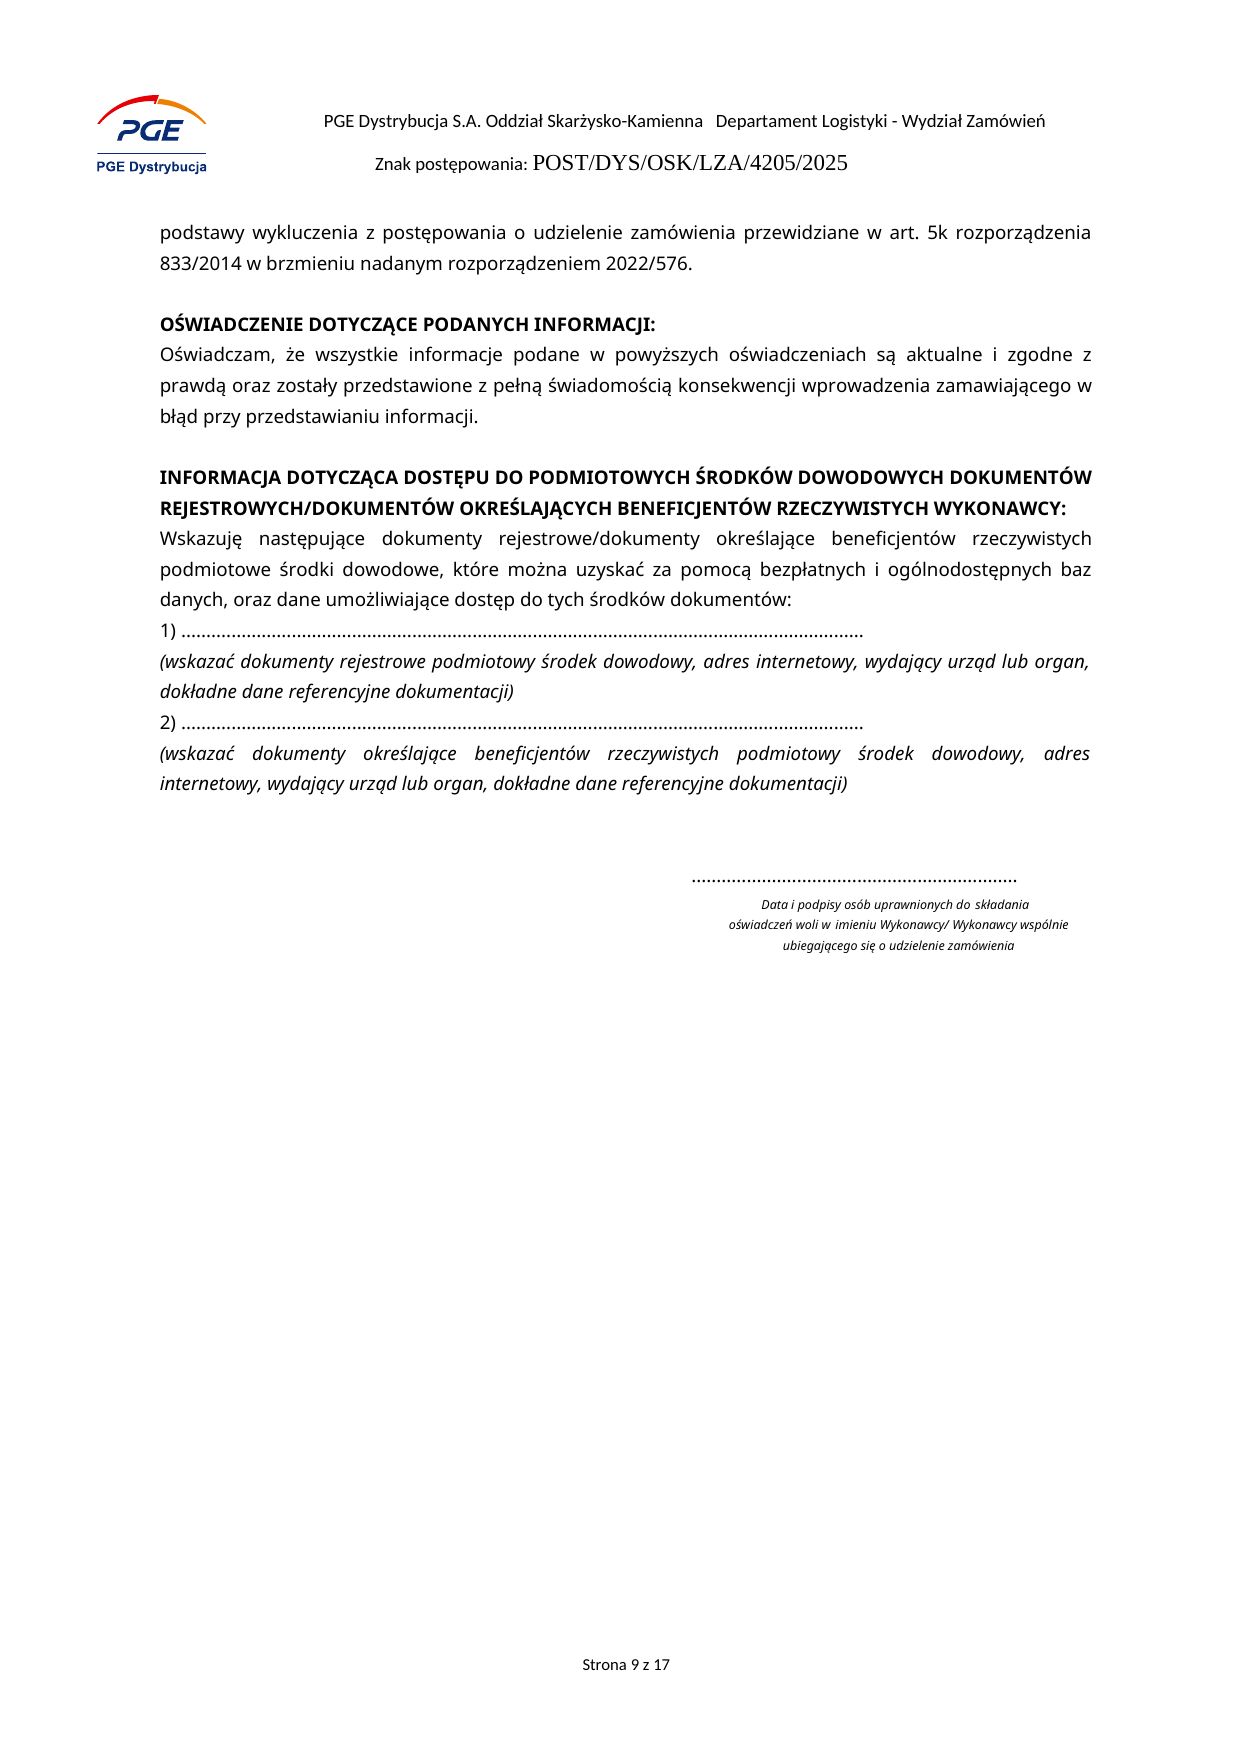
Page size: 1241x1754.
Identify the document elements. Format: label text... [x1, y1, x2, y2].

text Wskazuję następujące dokumenty rejestrowe/dokumenty określające beneficjentów rzeczywistych podmiotowe środki dowodowe, które można uzyskać za pomocą bezpłatnych i ogólnodostępnych baz danych, oraz dane umożliwiające dostęp do tych środków dokumentów: [159, 526, 1093, 612]
text (wskazać dokumenty określające beneficjentów rzeczywistych podmiotowy środek dowodowy, adres internetowy, wydający urząd lub organ, dokładne dane referencyjne dokumentacji) [159, 740, 1093, 796]
text oświadczeń woli w imieniu Wykonawcy/ Wykonawcy wspólnie ubiegającego się o udzielenie zamówienia [706, 916, 1093, 954]
text 2) ........................................................................................................................................ [159, 709, 1093, 735]
text OŚWIADCZENIE DOTYCZĄCE PODANYCH INFORMACJI: [159, 311, 1093, 337]
text Oświadczam, że w stosunku do następującego podmiotu, będącego dostawcą, na którego przypada ponad 10% wartości zamówienia: ……………………………………………………………………………………………….………..….…… (podać pełną nazwę/firmę, adres, a także w zależności od podmiotu: NIP/PESEL, KRS/CEiDG), nie zachodzą podstawy wykluczenia z postępowania o udzielenie zamówienia przewidziane w art. 5k rozporządzenia 833/2014 w brzmieniu nadanym rozporządzeniem 2022/576. [159, 219, 1093, 275]
text ................................................................. [676, 862, 1196, 887]
text INFORMACJA DOTYCZĄCA DOSTĘPU DO PODMIOTOWYCH ŚRODKÓW DOWODOWYCH DOKUMENTÓW REJESTROWYCH/DOKUMENTÓW OKREŚLAJĄCYCH BENEFICJENTÓW RZECZYWISTYCH WYKONAWCY: [159, 464, 1093, 520]
text Data i podpisy osób uprawnionych do składania [706, 896, 1086, 913]
text 1) ........................................................................................................................................ [159, 617, 1093, 643]
text Oświadczam, że wszystkie informacje podane w powyższych oświadczeniach są aktualne i zgodne z prawdą oraz zostały przedstawione z pełną świadomością konsekwencji wprowadzenia zamawiającego w błąd przy przedstawianiu informacji. [159, 342, 1093, 428]
text (wskazać dokumenty rejestrowe podmiotowy środek dowodowy, adres internetowy, wydający urząd lub organ, dokładne dane referencyjne dokumentacji) [159, 648, 1093, 704]
